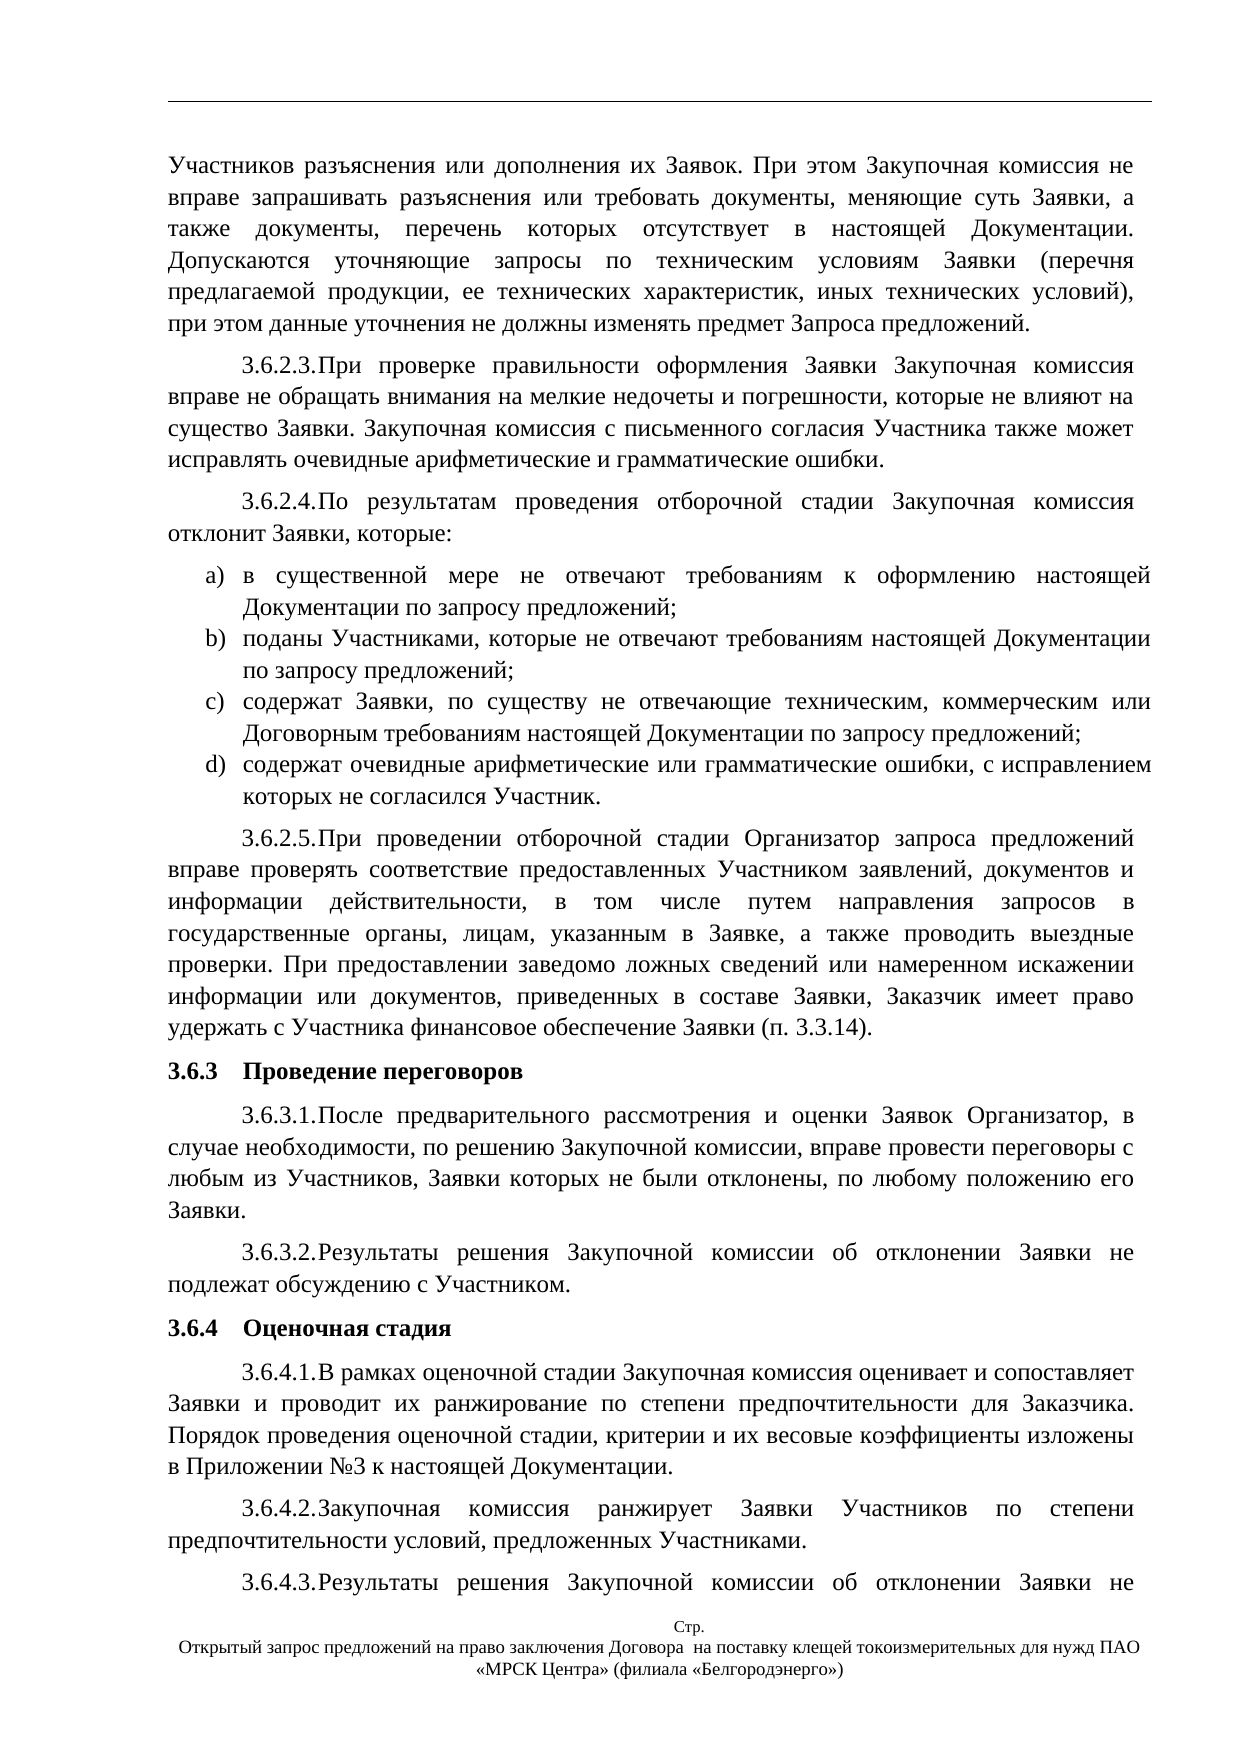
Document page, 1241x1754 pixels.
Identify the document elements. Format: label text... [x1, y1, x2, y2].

list В рамках оценочной стадии Закупочная комиссия оценивает и сопоставляет Заявки и проводит их ранжирование по степени предпочтительности для Заказчика. Порядок проведения оценочной стадии, критерии и их весовые коэффициенты изложены в Приложении №3 к настоящей Документации. [168, 1357, 1135, 1480]
list содержат Заявки, по существу не отвечающие техническим, коммерческим или Договорным требованиям настоящей Документации по запросу предложений; [205, 686, 1152, 747]
subtitle Проведение переговоров [168, 1056, 1152, 1085]
list Закупочная комиссия ранжирует Заявки Участников по степени предпочтительности условий, предложенных Участниками. [168, 1493, 1135, 1554]
list содержат очевидные арифметические или грамматические ошибки, с исправлением которых не согласился Участник. [205, 749, 1152, 810]
subtitle Оценочная стадия [168, 1313, 1152, 1341]
list в существенной мере не отвечают требованиям к оформлению настоящей Документации по запросу предложений; [205, 560, 1152, 620]
list поданы Участниками, которые не отвечают требованиям настоящей Документации по запросу предложений; [205, 623, 1152, 683]
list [168, 150, 1135, 337]
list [168, 1567, 1135, 1596]
list Результаты решения Закупочной комиссии об отклонении Заявки не подлежат обсуждению с Участником. [168, 1237, 1135, 1297]
list После предварительного рассмотрения и оценки Заявок Организатор, в случае необходимости, по решению Закупочной комиссии, вправе провести переговоры с любым из Участников, Заявки которых не были отклонены, по любому положению его Заявки. [168, 1100, 1135, 1224]
list По результатам проведения отборочной стадии Закупочная комиссия отклонит Заявки, которые: [168, 486, 1135, 547]
list При проверке правильности оформления Заявки Закупочная комиссия вправе не обращать внимания на мелкие недочеты и погрешности, которые не влияют на существо Заявки. Закупочная комиссия с письменного согласия Участника также может исправлять очевидные арифметические и грамматические ошибки. [168, 350, 1135, 473]
